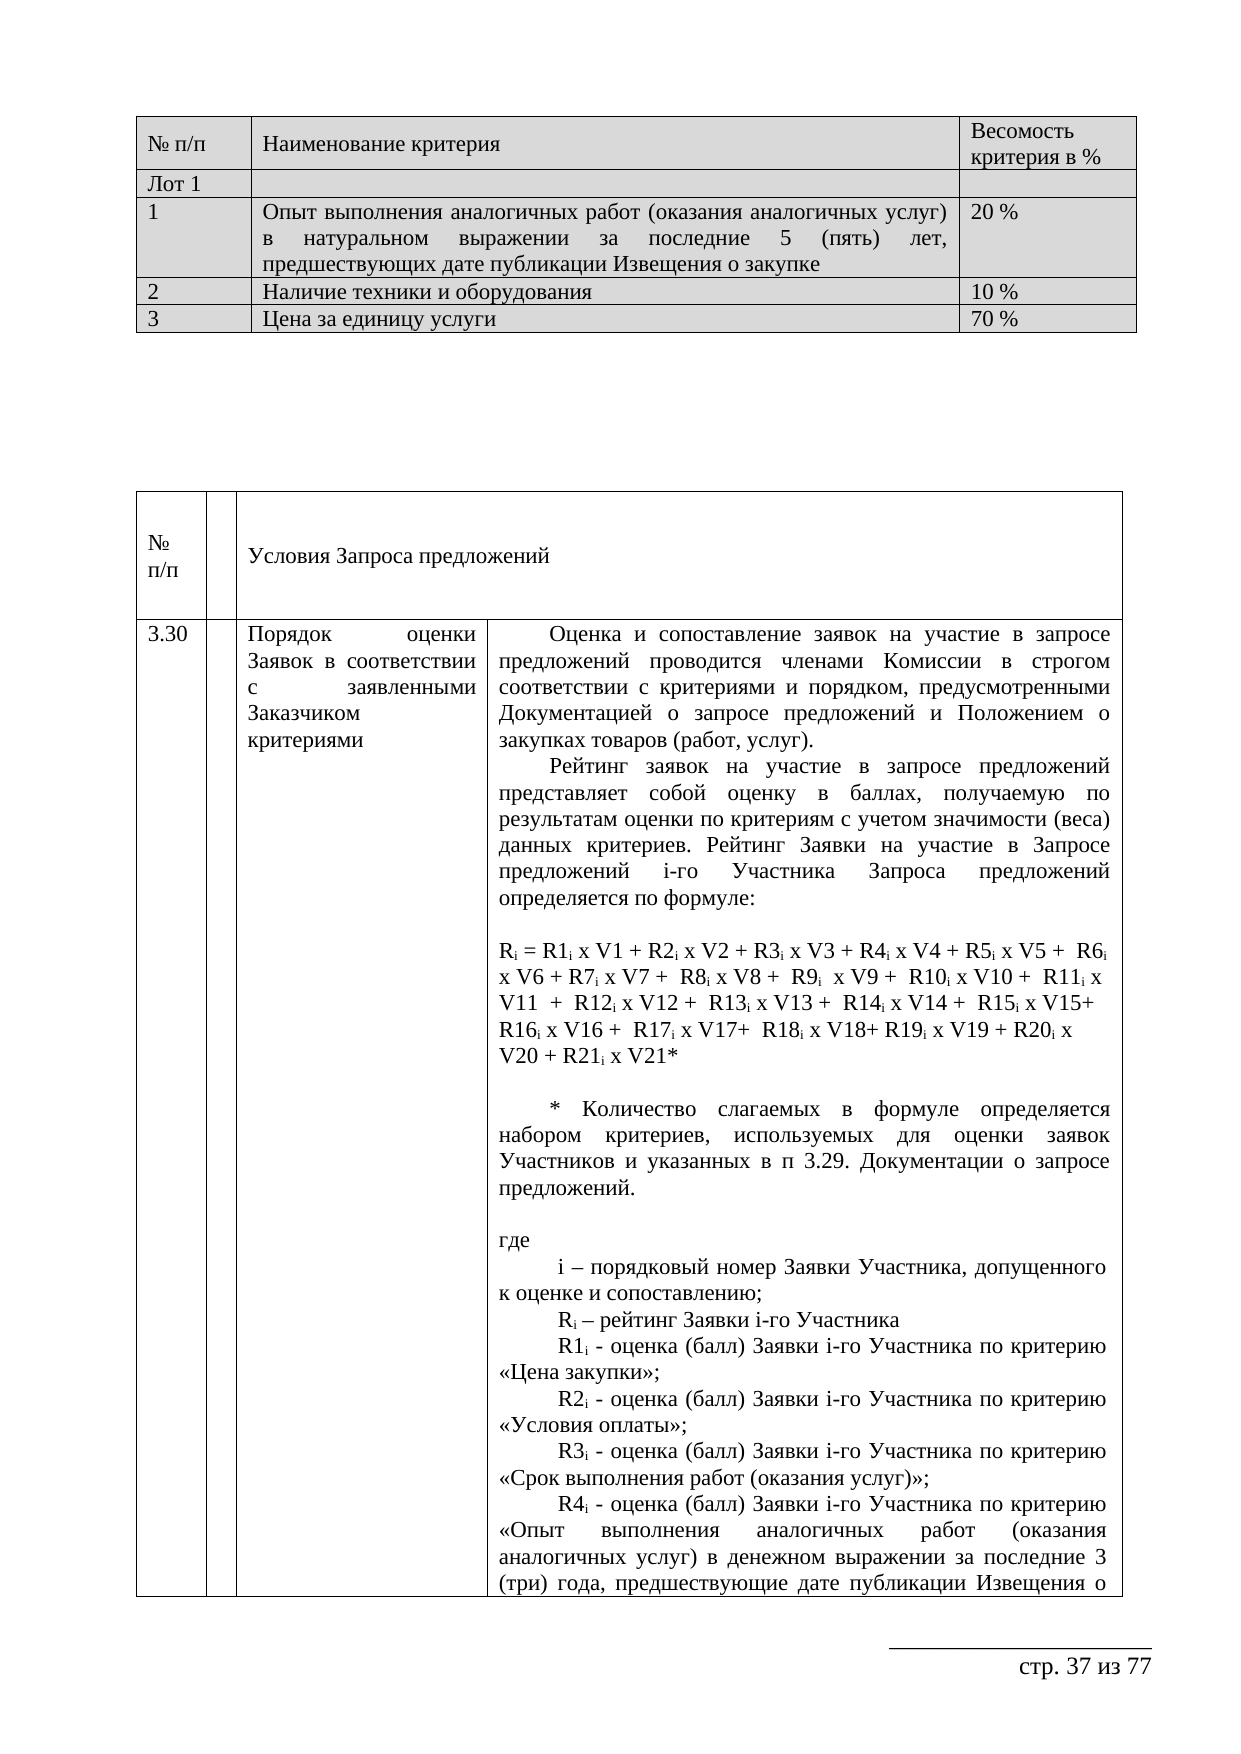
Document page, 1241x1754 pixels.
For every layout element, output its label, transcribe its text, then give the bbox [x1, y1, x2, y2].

table_cell 3.30 [137, 620, 206, 1596]
table_cell 3 [137, 305, 251, 332]
table_cell Лот 1 [137, 170, 251, 197]
table_cell [960, 170, 1136, 197]
table_cell 20 % [960, 198, 1136, 277]
table_cell 1 [137, 198, 251, 277]
table_cell 70 % [960, 305, 1136, 332]
table_cell Цена за единицу услуги [252, 305, 959, 332]
table_header Весомость критерия в % [960, 117, 1136, 169]
table_header Условия Запроса предложений [237, 492, 1122, 619]
table_header № п/п [137, 492, 206, 619]
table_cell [237, 620, 487, 1596]
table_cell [488, 620, 1122, 1596]
table_cell Наличие техники и оборудования [252, 278, 959, 304]
table_cell Опыт выполнения аналогичных работ (оказания аналогичных услуг) в натуральном выражении за последние 5 (пять) лет, предшествующих дате публикации Извещения о закупке [252, 198, 959, 277]
table_header [207, 492, 236, 619]
table_cell 2 [137, 278, 251, 304]
table_cell [252, 170, 959, 197]
table_cell [207, 620, 236, 1596]
table_header № п/п [137, 117, 251, 169]
table_cell 10 % [960, 278, 1136, 304]
table_header Наименование критерия [252, 117, 959, 169]
